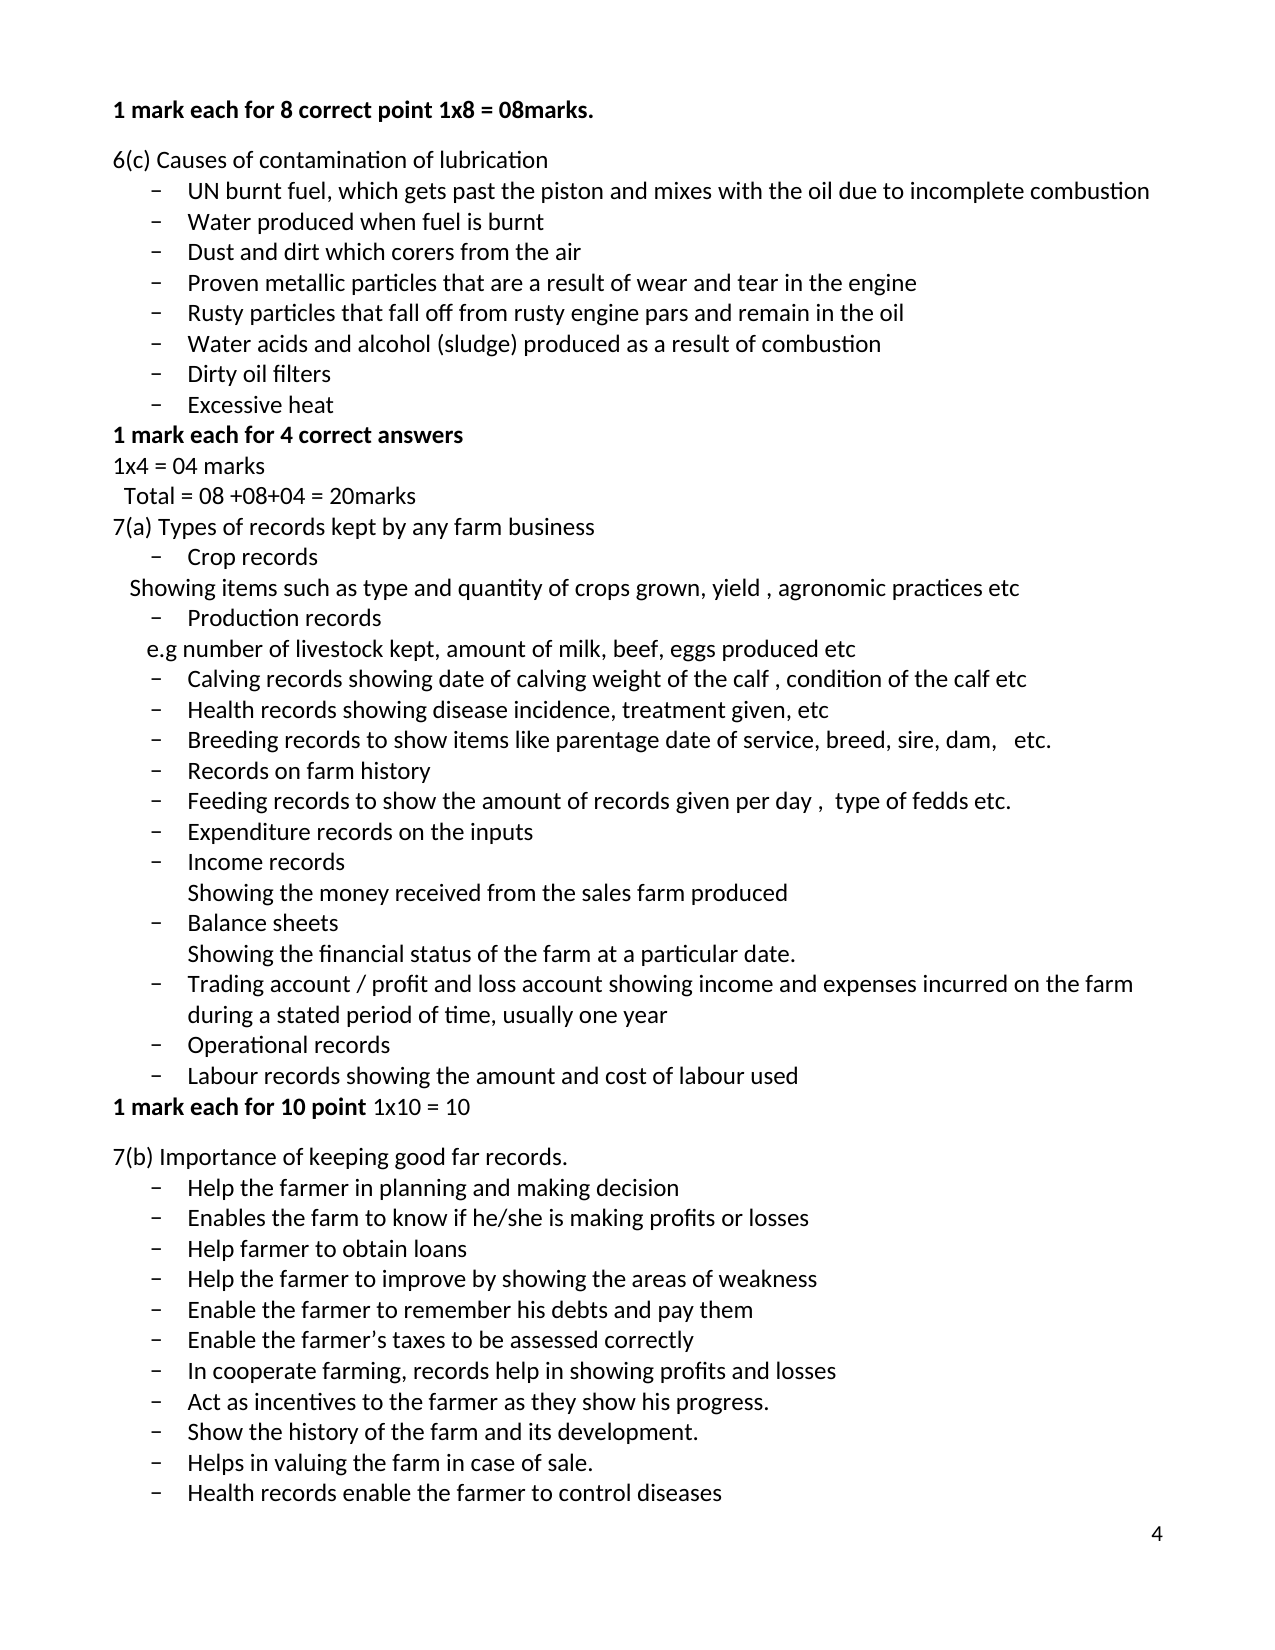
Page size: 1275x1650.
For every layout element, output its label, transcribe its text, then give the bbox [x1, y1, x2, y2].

list Help farmer to obtain loans [150, 1233, 1162, 1264]
list Operational records [150, 1030, 1162, 1060]
text Total = 08 +08+04 = 20marks [112, 480, 1162, 511]
list Dirty oil filters [150, 358, 1162, 389]
list Enable the farmer’s taxes to be assessed correctly [150, 1325, 1162, 1355]
list Trading account / profit and loss account showing income and expenses incurred on the farm during a stated period of time, usually one year [150, 969, 1162, 1030]
list Income records [150, 847, 1162, 877]
list Labour records showing the amount and cost of labour used [150, 1060, 1162, 1091]
text e.g number of livestock kept, amount of milk, beef, eggs produced etc [112, 633, 1162, 663]
list Crop records [150, 541, 1162, 572]
list Calving records showing date of calving weight of the calf , condition of the calf etc [150, 663, 1162, 694]
text Showing items such as type and quantity of crops grown, yield , agronomic practices etc [112, 572, 1162, 602]
list Show the history of the farm and its development. [150, 1416, 1162, 1447]
list Enable the farmer to remember his debts and pay them [150, 1294, 1162, 1325]
list Balance sheets [150, 908, 1162, 938]
list Health records showing disease incidence, treatment given, etc [150, 694, 1162, 724]
list Records on farm history [150, 755, 1162, 786]
list Production records [150, 602, 1162, 633]
text 1 mark each for 8 correct point 1x8 = 08marks. [112, 94, 1162, 124]
list Breeding records to show items like parentage date of service, breed, sire, dam, etc. [150, 724, 1162, 755]
list Help the farmer to improve by showing the areas of weakness [150, 1264, 1162, 1294]
list In cooperate farming, records help in showing profits and losses [150, 1355, 1162, 1386]
list Proven metallic particles that are a result of wear and tear in the engine [150, 267, 1162, 297]
list Expenditure records on the inputs [150, 816, 1162, 847]
list Water acids and alcohol (sludge) produced as a result of combustion [150, 328, 1162, 358]
text 1x4 = 04 marks [112, 450, 1162, 480]
list Feeding records to show the amount of records given per day , type of fedds etc. [150, 786, 1162, 816]
list Showing the money received from the sales farm produced [187, 877, 1162, 908]
list Helps in valuing the farm in case of sale. [150, 1447, 1162, 1477]
list Excessive heat [150, 389, 1162, 419]
text 7(a) Types of records kept by any farm business [112, 511, 1162, 541]
list Act as incentives to the farmer as they show his progress. [150, 1386, 1162, 1416]
text 1 mark each for 10 point 1x10 = 10 [112, 1091, 1162, 1121]
text 1 mark each for 4 correct answers [112, 419, 1162, 450]
list Showing the financial status of the farm at a particular date. [187, 938, 1162, 969]
text 6(c) Causes of contamination of lubrication [112, 144, 1162, 175]
list Rusty particles that fall off from rusty engine pars and remain in the oil [150, 297, 1162, 328]
text 7(b) Importance of keeping good far records. [112, 1142, 1162, 1172]
list Dust and dirt which corers from the air [150, 236, 1162, 267]
list Health records enable the farmer to control diseases [150, 1477, 1162, 1508]
list Water produced when fuel is burnt [150, 206, 1162, 236]
list Help the farmer in planning and making decision [150, 1172, 1162, 1203]
list UN burnt fuel, which gets past the piston and mixes with the oil due to incomplete combustion [150, 175, 1162, 206]
list Enables the farm to know if he/she is making profits or losses [150, 1203, 1162, 1233]
